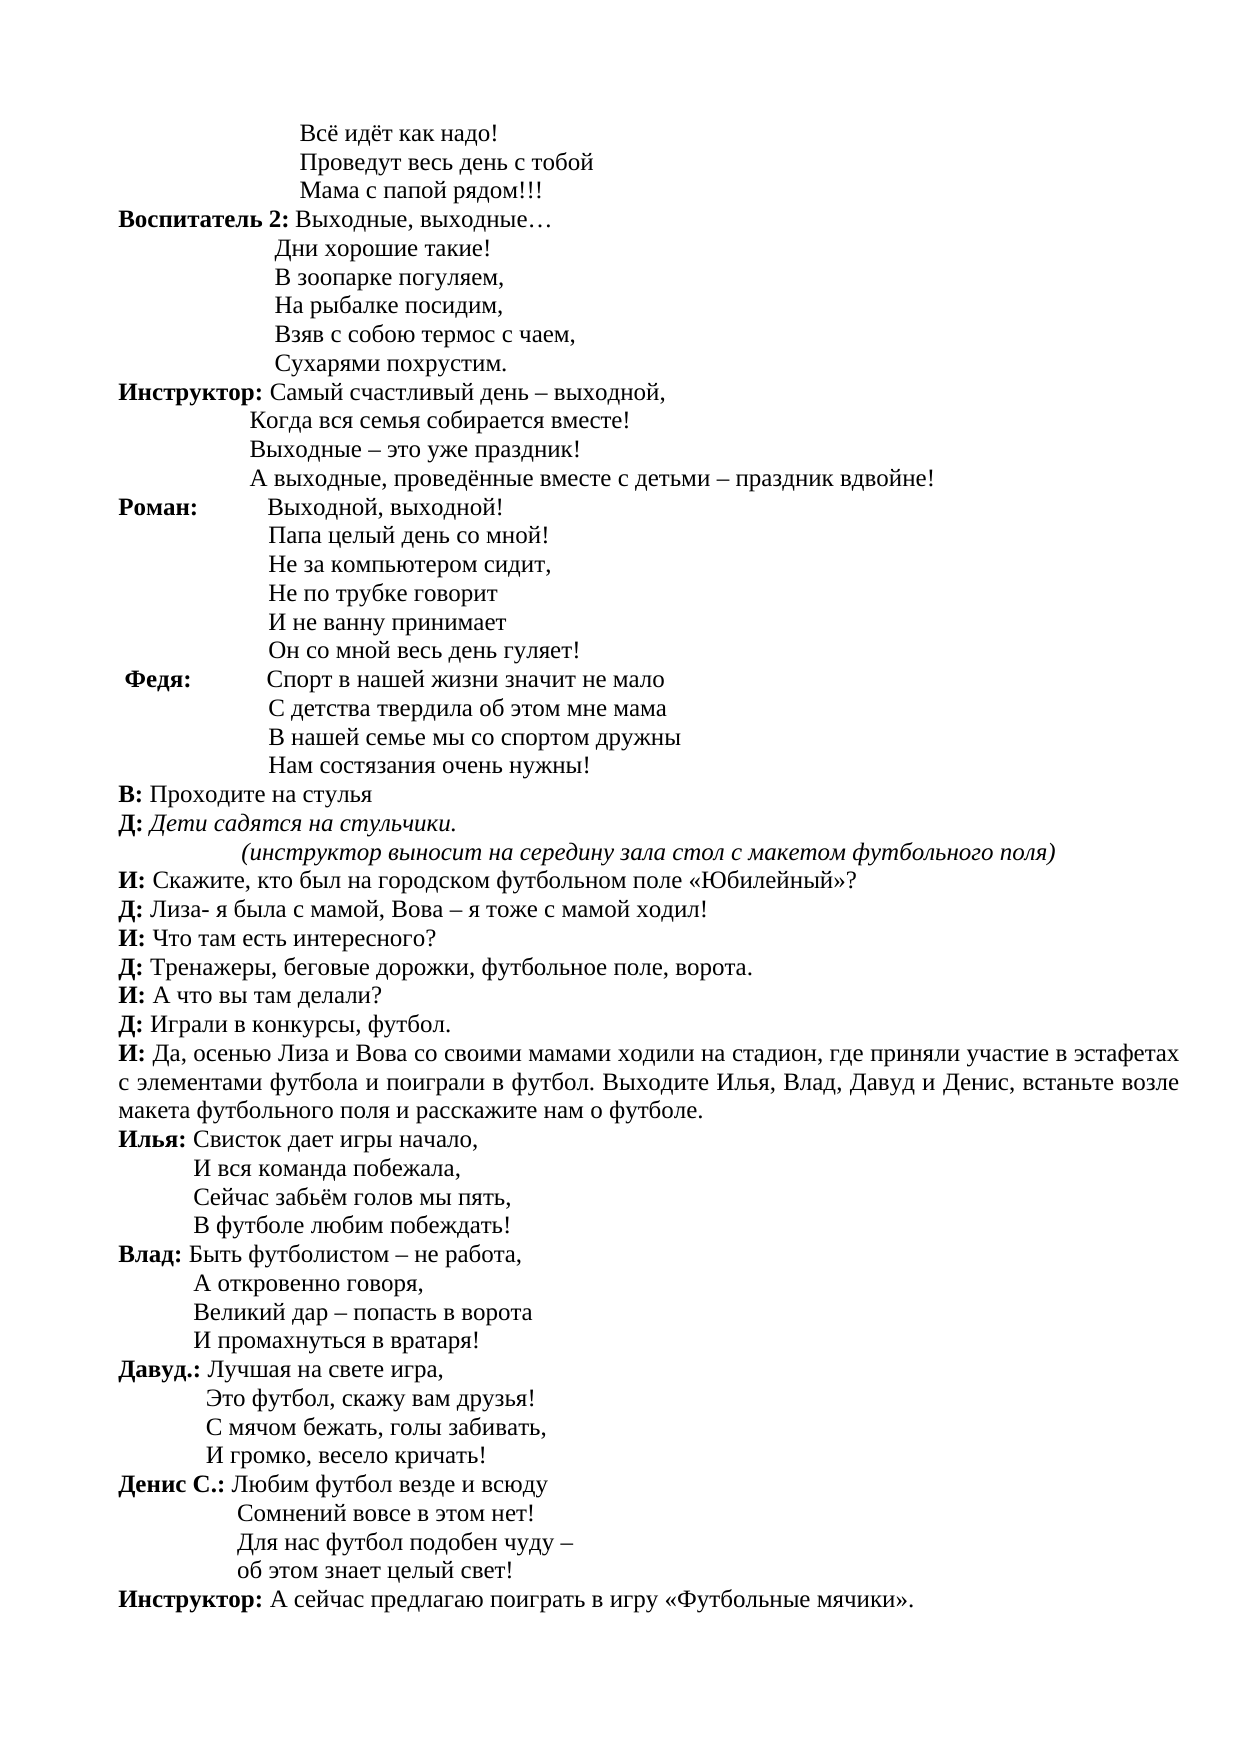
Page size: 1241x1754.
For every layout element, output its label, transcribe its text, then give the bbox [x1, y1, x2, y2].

text Папа целый день со мной! [118, 521, 1181, 549]
text Влад: Быть футболистом – не работа, [118, 1239, 1181, 1268]
text И: Скажите, кто был на городском футбольном поле «Юбилейный»? [118, 866, 1181, 894]
text Воспитатель 2: Выходные, выходные… [118, 204, 1181, 233]
text А выходные, проведённые вместе с детьми – праздник вдвойне! [118, 463, 1181, 492]
text Не за компьютером сидит, [118, 549, 1181, 578]
text Великий дар – попасть в ворота [118, 1297, 1181, 1326]
text Давуд.: Лучшая на свете игра, [118, 1354, 1181, 1383]
text Сейчас забьём голов мы пять, [118, 1182, 1181, 1211]
text Инструктор: Самый счастливый день – выходной, [118, 377, 1181, 406]
text И вся команда побежала, [118, 1153, 1181, 1182]
text И: Да, осенью Лиза и Вова со своими мамами ходили на стадион, где приняли участие в эстафетах с элементами футбола и поиграли в футбол. Выходите Илья, Влад, Давуд и Денис, встаньте возле макета футбольного поля и расскажите нам о футболе. [118, 1038, 1181, 1124]
text Это футбол, скажу вам друзья! [118, 1383, 1181, 1412]
text С детства твердила об этом мне мама [118, 693, 1181, 722]
text Денис С.: Любим футбол везде и всюду [118, 1469, 1181, 1498]
text И не ванну принимает [118, 607, 1181, 636]
text Он со мной весь день гуляет! [118, 636, 1181, 664]
text А откровенно говоря, [118, 1268, 1181, 1297]
text В нашей семье мы со спортом дружны [118, 722, 1181, 751]
text Сухарями похрустим. [118, 348, 1181, 377]
text В зоопарке погуляем, [118, 262, 1181, 291]
text В: Проходите на стулья [118, 779, 1181, 808]
text На рыбалке посидим, [118, 291, 1181, 319]
text Федя: Спорт в нашей жизни значит не мало [118, 664, 1181, 693]
text Когда вся семья собирается вместе! [118, 406, 1181, 434]
text Мама с папой рядом!!! [118, 176, 1181, 204]
text Взяв с собою термос с чаем, [118, 319, 1181, 348]
text И промахнуться в вратаря! [118, 1326, 1181, 1354]
text Д: Тренажеры, беговые дорожки, футбольное поле, ворота. [118, 952, 1181, 981]
text С мячом бежать, голы забивать, [118, 1412, 1181, 1441]
text Роман: Выходной, выходной! [118, 492, 1181, 521]
text Проведут весь день с тобой [118, 147, 1181, 176]
text И: А что вы там делали? [118, 981, 1181, 1009]
text Д: Играли в конкурсы, футбол. [118, 1009, 1181, 1038]
text Сомнений вовсе в этом нет! [118, 1498, 1181, 1527]
text Дни хорошие такие! [118, 233, 1181, 262]
text об этом знает целый свет! [118, 1556, 1181, 1584]
text Выходные – это уже праздник! [118, 434, 1181, 463]
text Илья: Свисток дает игры начало, [118, 1124, 1181, 1153]
text И: Что там есть интересного? [118, 923, 1181, 952]
text Не по трубке говорит [118, 578, 1181, 607]
text Всё идёт как надо! [118, 118, 1181, 147]
text Инструктор: А сейчас предлагаю поиграть в игру «Футбольные мячики». [118, 1584, 1181, 1613]
text Д: Дети садятся на стульчики. [118, 808, 1181, 837]
text (инструктор выносит на середину зала стол с макетом футбольного поля) [118, 837, 1181, 866]
text Д: Лиза- я была с мамой, Вова – я тоже с мамой ходил! [118, 894, 1181, 923]
text Нам состязания очень нужны! [118, 751, 1181, 779]
text В футболе любим побеждать! [118, 1211, 1181, 1239]
text Для нас футбол подобен чуду – [118, 1527, 1181, 1556]
text И громко, весело кричать! [118, 1441, 1181, 1469]
